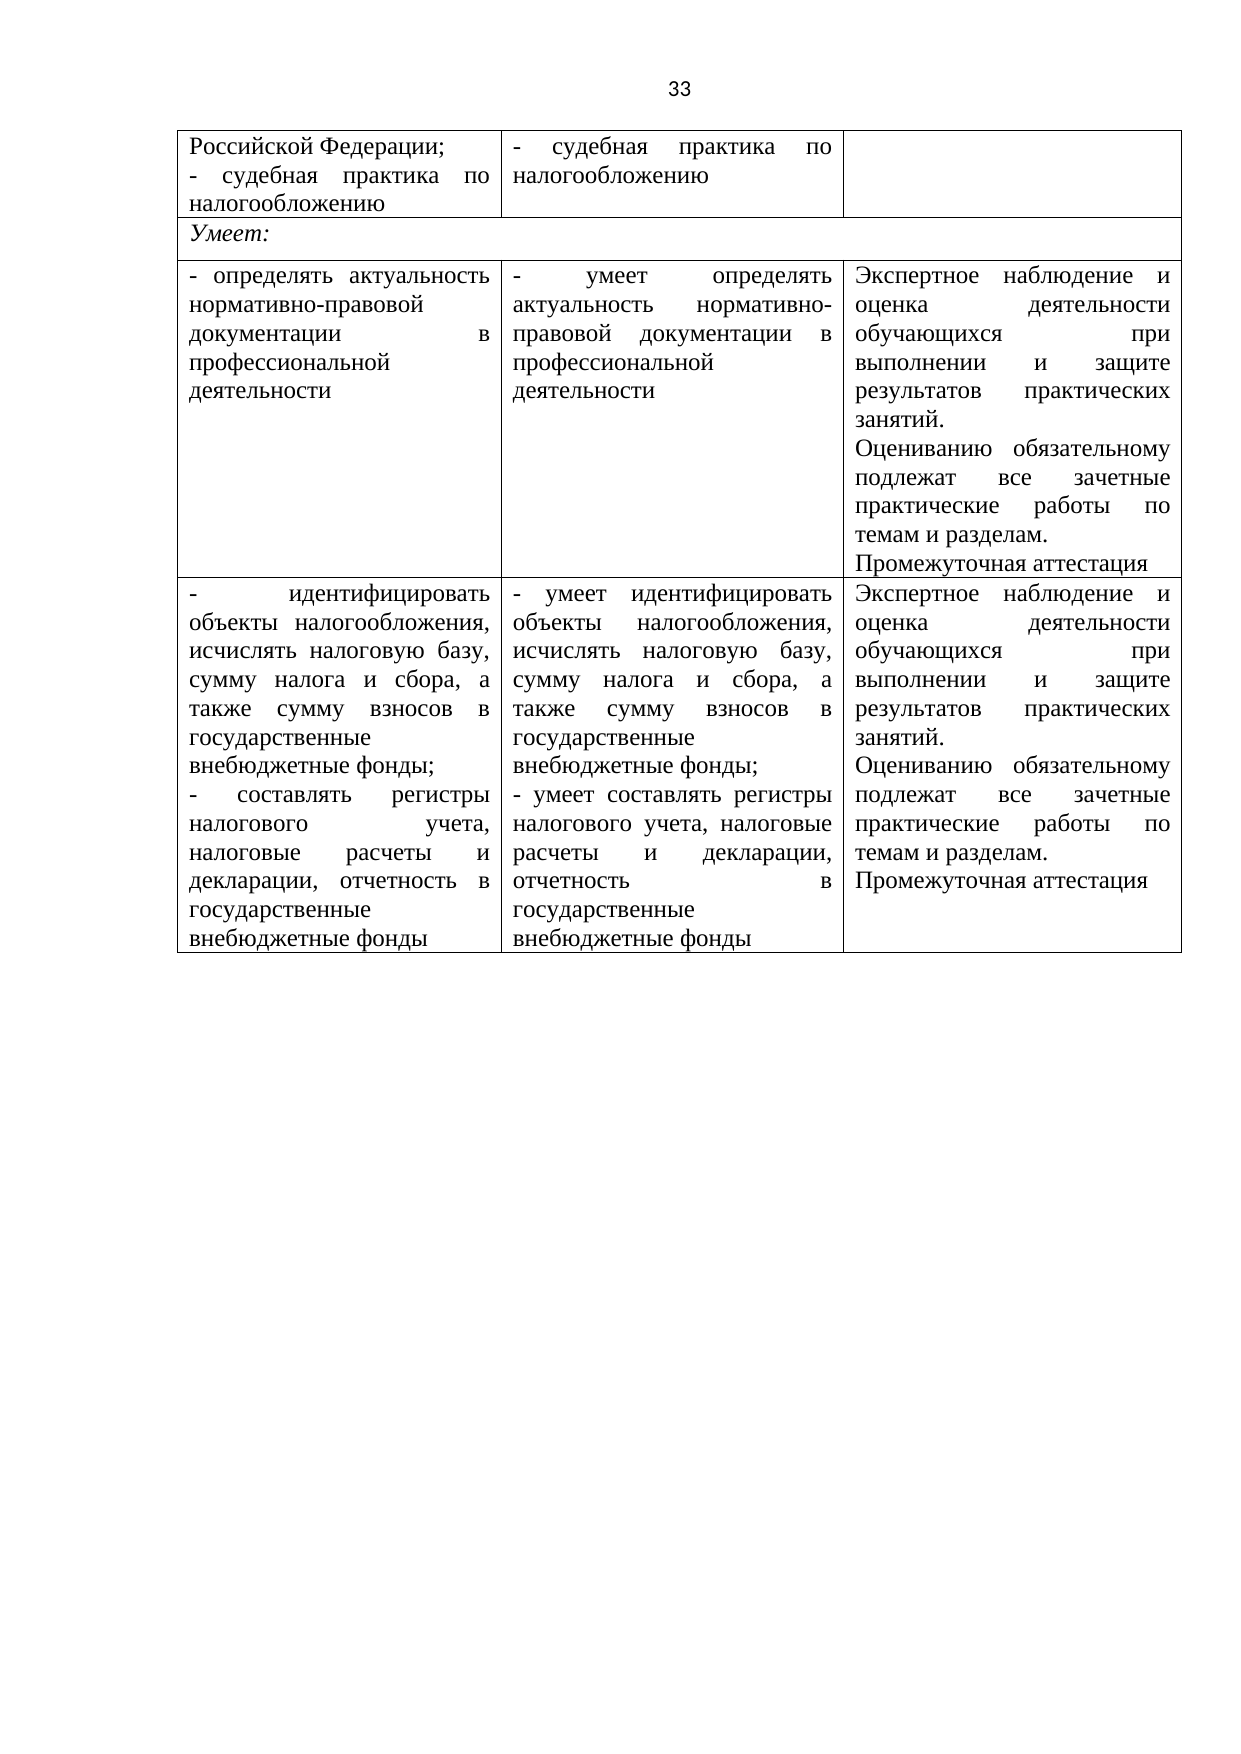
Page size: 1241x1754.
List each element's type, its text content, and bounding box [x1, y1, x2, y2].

table_cell - идентифицировать объекты налогообложения, исчислять налоговую базу, сумму налога и сбора, а также сумму взносов в государственные внебюджетные фонды; - составлять регистры налогового учета, налоговые расчеты и декларации, отчетность в государственные внебюджетные фонды [178, 578, 501, 952]
table_cell Экспертное наблюдение и оценка деятельности обучающихся при выполнении и защите результатов практических занятий. Оцениванию обязательному подлежат все зачетные практические работы по темам и разделам. Промежуточная аттестация [844, 578, 1181, 952]
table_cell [502, 131, 843, 217]
table_cell - умеет идентифицировать объекты налогообложения, исчислять налоговую базу, сумму налога и сбора, а также сумму взносов в государственные внебюджетные фонды; - умеет составлять регистры налогового учета, налоговые расчеты и декларации, отчетность в государственные внебюджетные фонды [502, 578, 843, 952]
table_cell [844, 131, 1181, 217]
table_cell Экспертное наблюдение и оценка деятельности обучающихся при выполнении и защите результатов практических занятий. Оцениванию обязательному подлежат все зачетные практические работы по темам и разделам. Промежуточная аттестация [844, 261, 1181, 577]
table_cell - определять актуальность нормативно-правовой документации в профессиональной деятельности [178, 261, 501, 577]
table_cell - умеет определять актуальность нормативно-правовой документации в профессиональной деятельности [502, 261, 843, 577]
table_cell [178, 131, 501, 217]
table_cell Умеет: [178, 218, 1181, 259]
